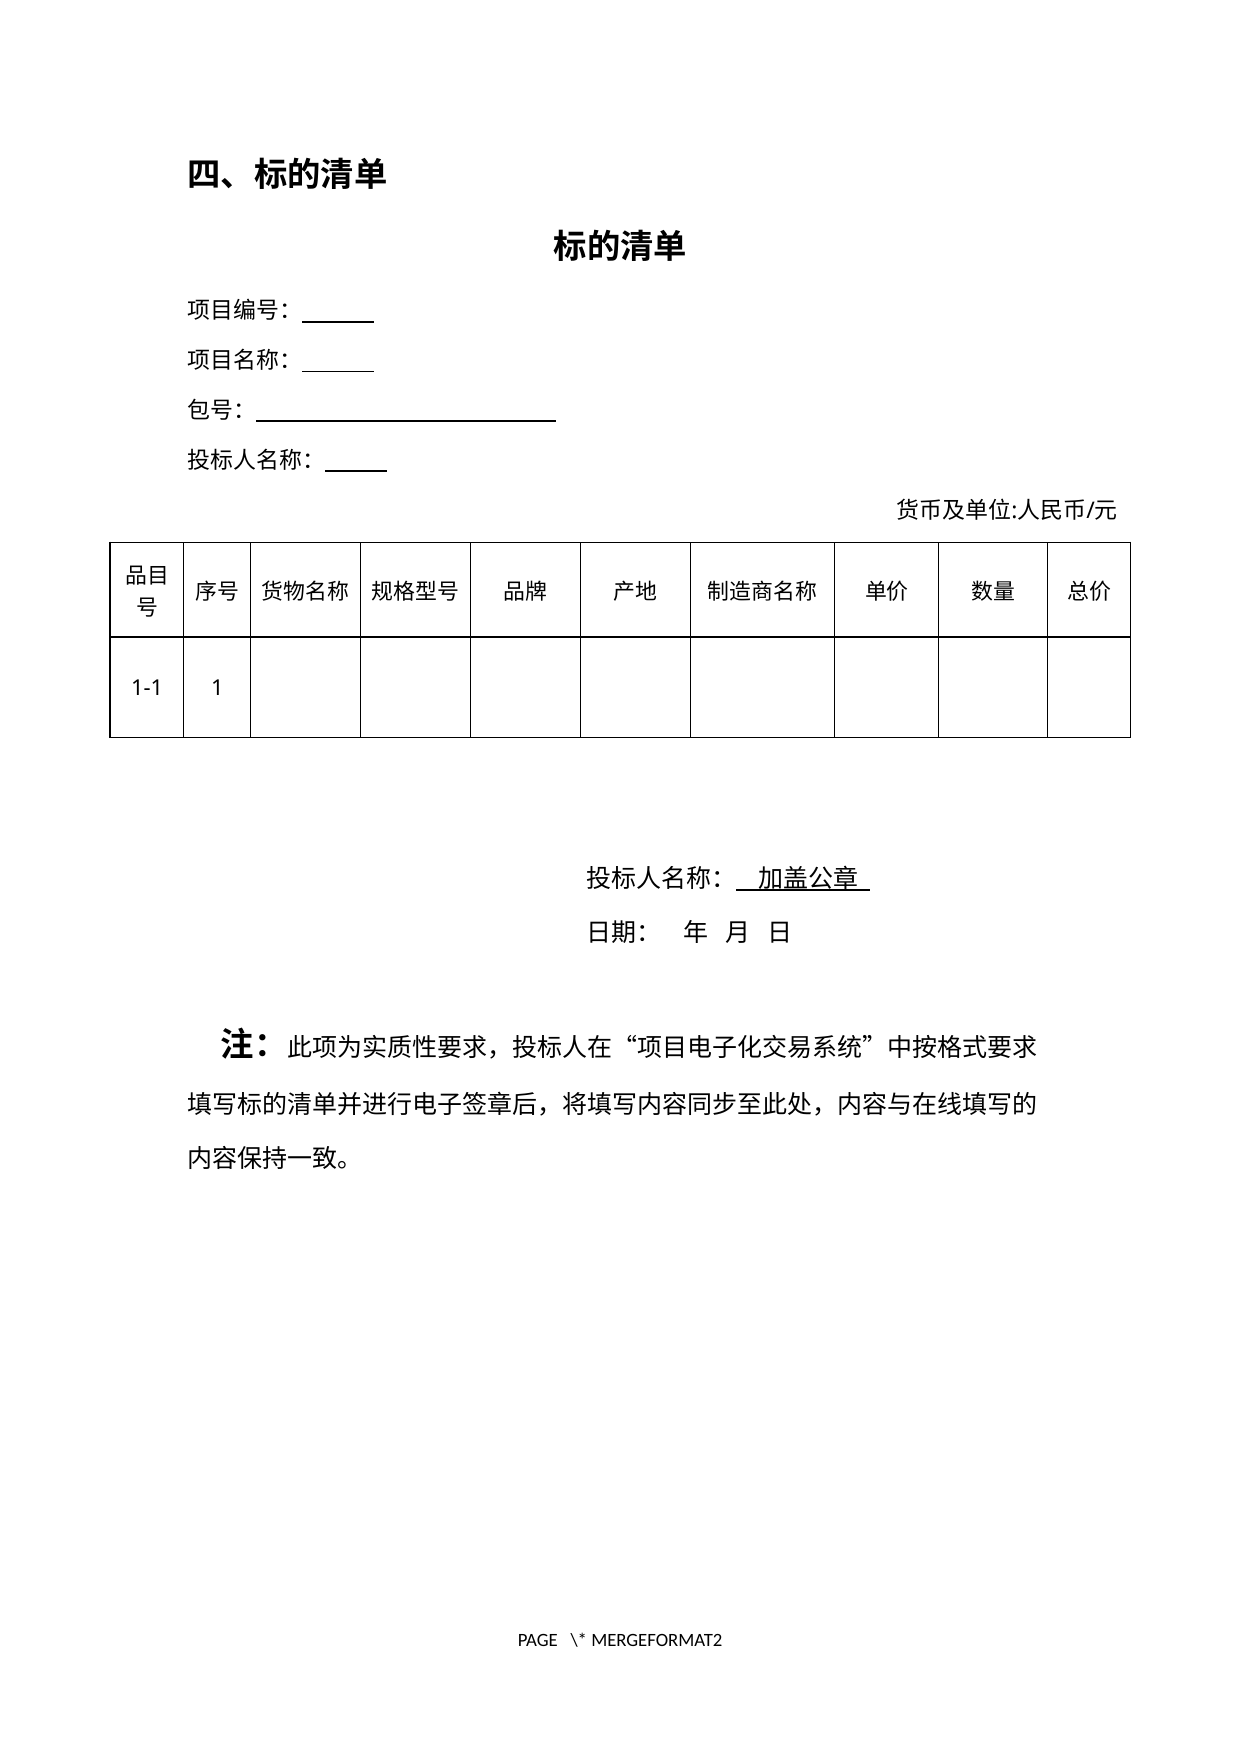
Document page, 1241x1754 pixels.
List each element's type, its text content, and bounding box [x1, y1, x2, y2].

table_cell [691, 638, 834, 737]
table_header 序号 [184, 543, 250, 636]
text 项目编号： [187, 292, 1053, 326]
text 投标人名称： 加盖公章 [187, 858, 1053, 895]
table_header 数量 [939, 543, 1047, 636]
text 包号： [187, 392, 1053, 425]
table_cell [581, 638, 690, 737]
text 项目名称： [187, 342, 1053, 375]
text 四、标的清单 [187, 148, 1053, 196]
table_cell [1048, 638, 1130, 737]
table_cell [361, 638, 470, 737]
text 标的清单 [187, 220, 1053, 268]
table_header 品目号 [111, 543, 183, 636]
table_cell [939, 638, 1047, 737]
table_header 制造商名称 [691, 543, 834, 636]
text 货币及单位:人民币/元 [187, 492, 1117, 525]
table_header 单价 [835, 543, 938, 636]
table_cell 1 [184, 638, 250, 737]
table_cell [471, 638, 580, 737]
text 日期： 年 月 日 [187, 913, 1053, 949]
table_cell 1-1 [111, 638, 183, 737]
text 注：此项为实质性要求，投标人在“项目电子化交易系统”中按格式要求填写标的清单并进行电子签章后，将填写内容同步至此处，内容与在线填写的内容保持一致。 [187, 1018, 1053, 1175]
table_cell [835, 638, 938, 737]
text 投标人名称： [187, 442, 1053, 475]
table_header 总价 [1048, 543, 1130, 636]
table_cell [251, 638, 360, 737]
table_header 规格型号 [361, 543, 470, 636]
table_header 品牌 [471, 543, 580, 636]
table_header 产地 [581, 543, 690, 636]
table_header 货物名称 [251, 543, 360, 636]
